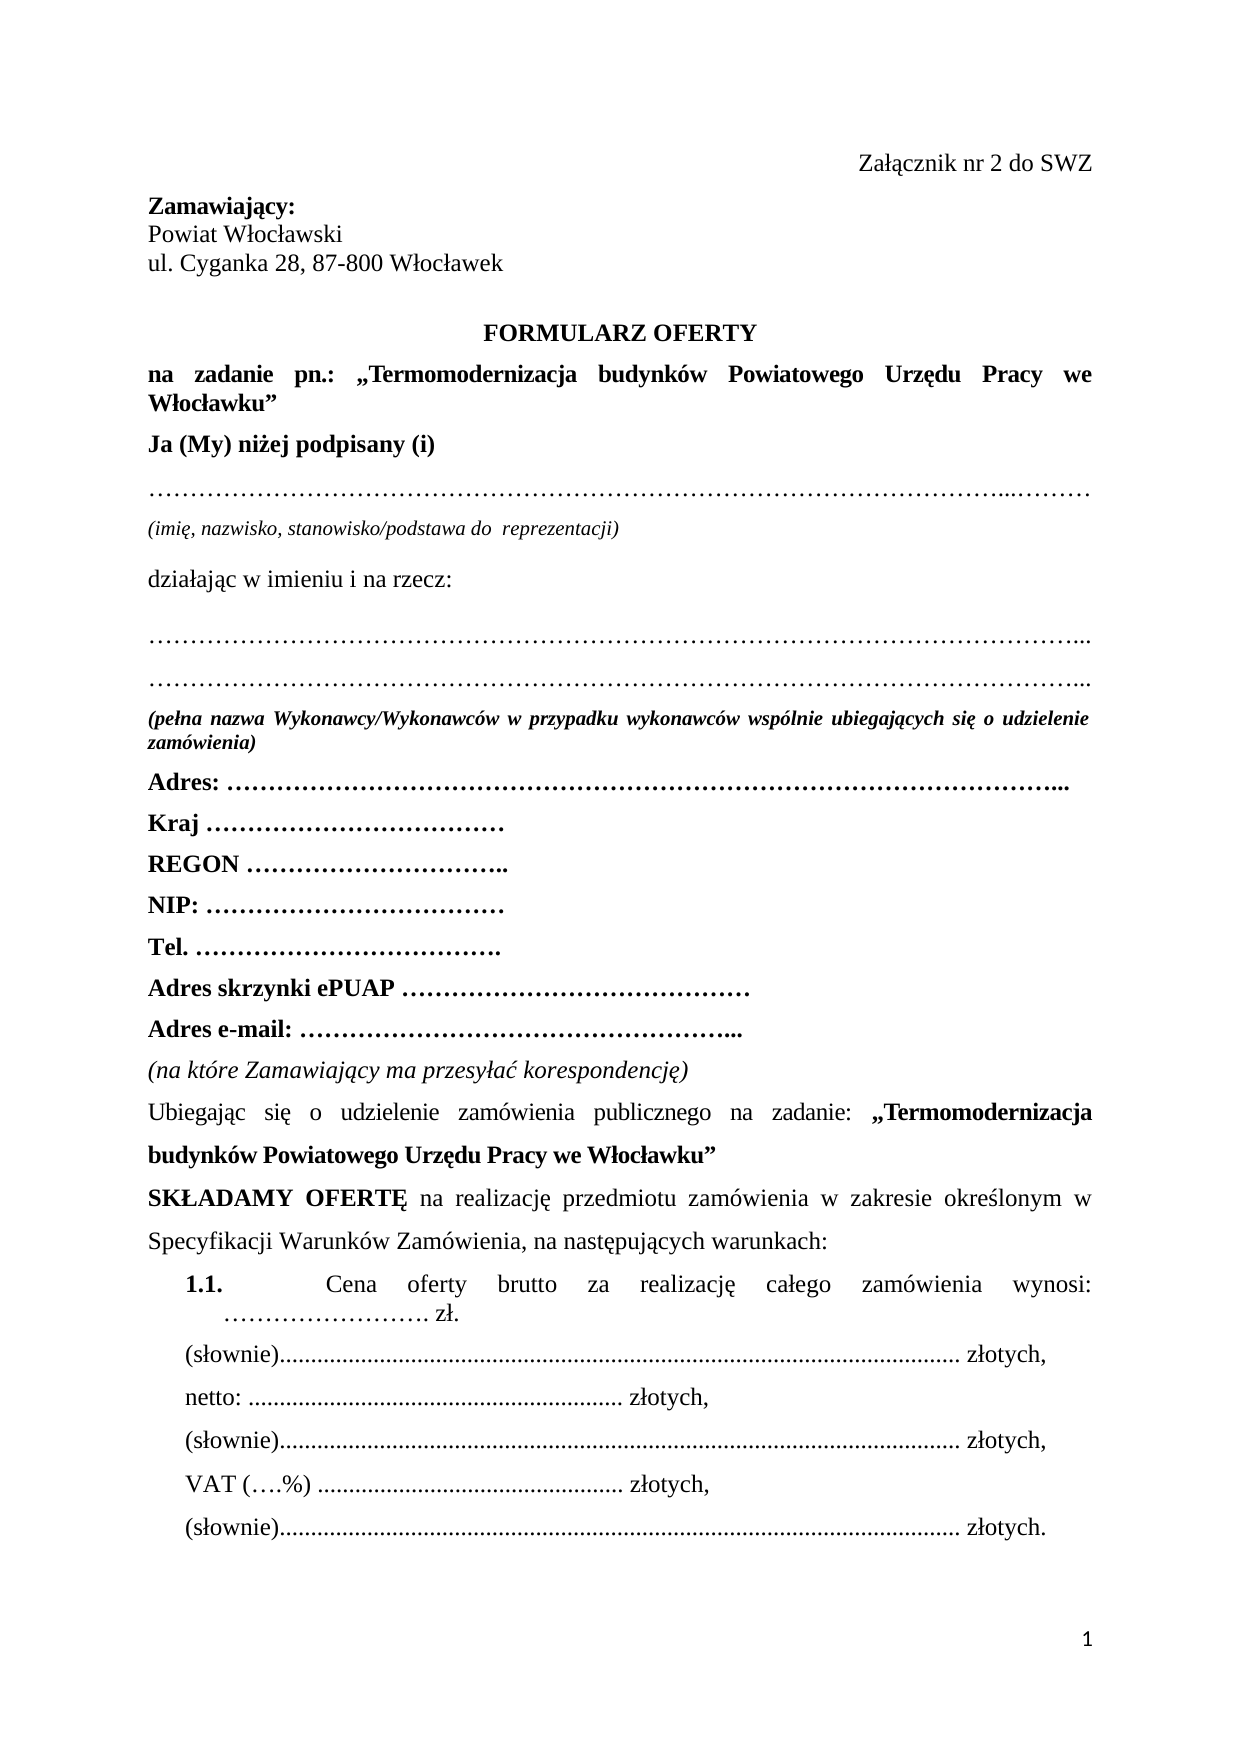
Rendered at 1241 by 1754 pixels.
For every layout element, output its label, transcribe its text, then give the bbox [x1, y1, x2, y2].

text VAT (….%) ................................................. złotych, [148, 1469, 1093, 1497]
text Załącznik nr 2 do SWZ [738, 148, 1093, 176]
text SKŁADAMY OFERTĘ na realizację przedmiotu zamówienia w zakresie określonym w Specyfikacji Warunków Zamówienia, na następujących warunkach: [148, 1183, 1093, 1255]
text Tel. ………………………………. [148, 932, 1093, 961]
text (słownie)............................................................................................................. złotych, [148, 1339, 1093, 1368]
text REGON ………………………….. [148, 849, 1093, 878]
text Adres: ………………………………………………………………………………………... [148, 767, 1093, 796]
text na zadanie pn.: „Termomodernizacja budynków Powiatowego Urzędu Pracy we Włocławku” [148, 359, 1093, 417]
text Adres skrzynki ePUAP …………………………………… [148, 973, 1093, 1002]
text ul. Cyganka 28, 87-800 Włocławek [148, 248, 1093, 277]
text Adres e-mail: ……………………………………………... [148, 1014, 1093, 1043]
text Kraj ……………………………… [148, 808, 1093, 837]
text netto: ............................................................ złotych, [148, 1382, 1093, 1411]
text (pełna nazwa Wykonawcy/Wykonawców w przypadku wykonawców wspólnie ubiegających się o udzielenie zamówienia) [148, 706, 1093, 754]
text (słownie)............................................................................................................. złotych. [148, 1512, 1093, 1541]
text NIP: ……………………………… [148, 891, 1093, 919]
list Cena oferty brutto za realizację całego zamówienia wynosi: ……………………. zł. [185, 1269, 1093, 1327]
text Powiat Włocławski [148, 219, 1093, 248]
text (imię, nazwisko, stanowisko/podstawa do reprezentacji) [148, 516, 1093, 540]
text Ubiegając się o udzielenie zamówienia publicznego na zadanie: „Termomodernizacja budynków Powiatowego Urzędu Pracy we Włocławku” [148, 1097, 1093, 1169]
text działając w imieniu i na rzecz: [148, 564, 1093, 593]
text …………………………………………………………………………………………………...…………………………………………………………………………………………………... [148, 620, 1093, 692]
text …………………………………………………………………………………………...……… [148, 473, 1093, 501]
text (słownie)............................................................................................................. złotych, [148, 1426, 1093, 1454]
text Zamawiający: [148, 191, 1093, 219]
text (na które Zamawiający ma przesyłać korespondencję) [148, 1056, 1093, 1084]
text FORMULARZ OFERTY [148, 318, 1093, 347]
text Ja (My) niżej podpisany (i) [148, 429, 1093, 458]
